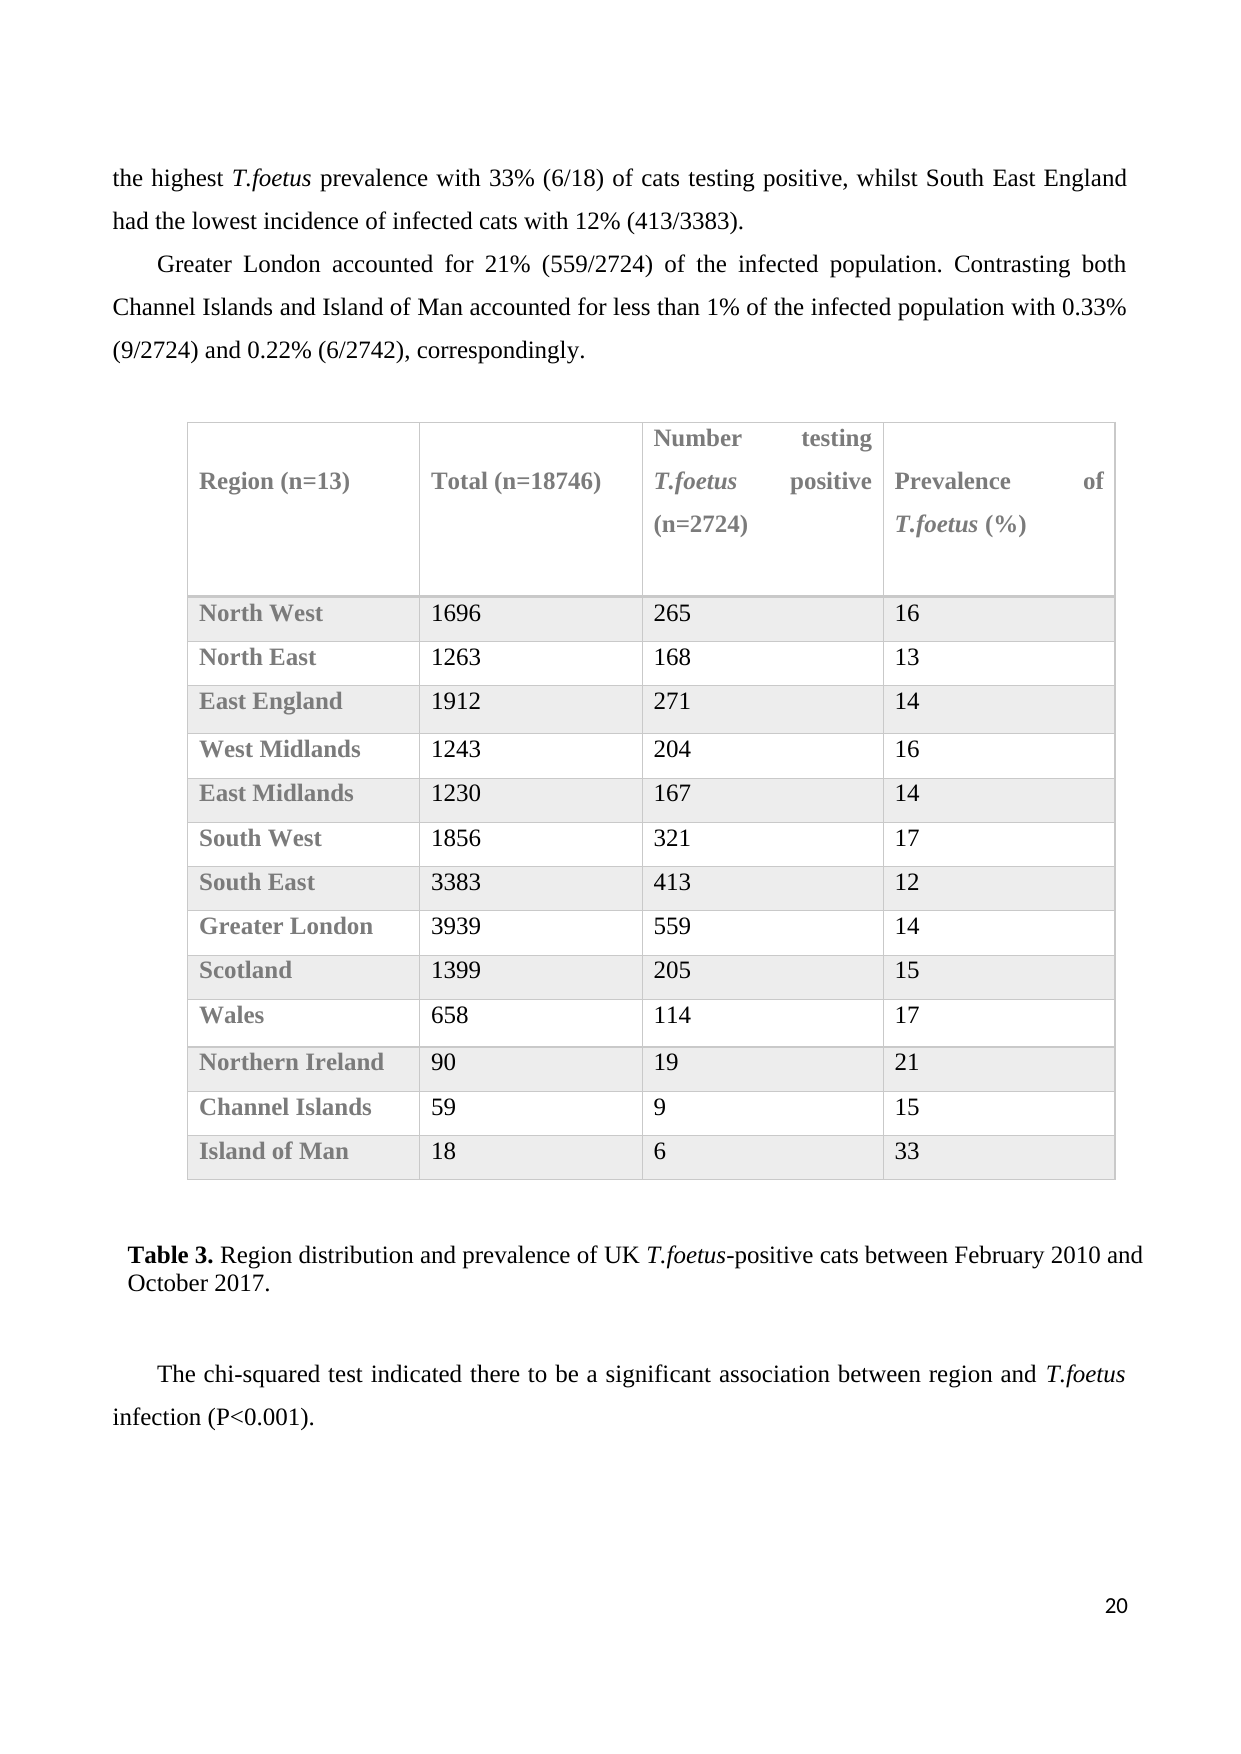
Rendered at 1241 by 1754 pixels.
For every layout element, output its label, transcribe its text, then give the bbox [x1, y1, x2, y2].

table_cell Channel Islands [188, 1092, 419, 1135]
table_cell 17 [884, 1000, 1114, 1046]
table_cell Wales [188, 1000, 419, 1046]
table_cell 14 [884, 686, 1114, 733]
table_cell 18 [420, 1136, 642, 1179]
table_cell 6 [643, 1136, 883, 1179]
table_cell 59 [420, 1092, 642, 1135]
table_cell 16 [884, 734, 1114, 777]
table_cell East England [188, 686, 419, 733]
table_cell 21 [884, 1048, 1114, 1091]
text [112, 163, 1128, 235]
table_cell 19 [643, 1048, 883, 1091]
table_cell Island of Man [188, 1136, 419, 1179]
table_cell East Midlands [188, 779, 419, 822]
table_cell 1696 [420, 598, 642, 641]
table_cell 1912 [420, 686, 642, 733]
table_cell South East [188, 867, 419, 910]
table_cell 9 [643, 1092, 883, 1135]
table_cell South West [188, 823, 419, 866]
table_cell 413 [643, 867, 883, 910]
table_cell North East [188, 642, 419, 685]
table_cell 13 [884, 642, 1114, 685]
table_header Region (n=13) [188, 423, 419, 595]
table_cell 205 [643, 956, 883, 999]
table_cell 3939 [420, 911, 642, 954]
table_cell 265 [643, 598, 883, 641]
table_cell 559 [643, 911, 883, 954]
table_cell 14 [884, 779, 1114, 822]
text The chi-squared test indicated there to be a significant association between region and T.foetus infection (P<0.001). [112, 1231, 1128, 1431]
table_cell 12 [884, 867, 1114, 910]
table_cell North West [188, 598, 419, 641]
table_cell 3383 [420, 867, 642, 910]
table_cell 167 [643, 779, 883, 822]
text Greater London accounted for 21% (559/2724) of the infected population. Contrasting both Channel Islands and Island of Man accounted for less than 1% of the infected population with 0.33% (9/2724) and 0.22% (6/2742), correspondingly. [112, 249, 1128, 364]
table_header Number testing T.foetus positive (n=2724) [643, 423, 883, 595]
table_cell 14 [884, 911, 1114, 954]
table_header Total (n=18746) [420, 423, 642, 595]
table_cell West Midlands [188, 734, 419, 777]
table_cell Scotland [188, 956, 419, 999]
table_cell Northern Ireland [188, 1048, 419, 1091]
table_cell 321 [643, 823, 883, 866]
table_cell 16 [884, 598, 1114, 641]
table_cell 204 [643, 734, 883, 777]
table_header Prevalence of T.foetus (%) [884, 423, 1114, 595]
table_cell 90 [420, 1048, 642, 1091]
table_cell 658 [420, 1000, 642, 1046]
table_cell 1856 [420, 823, 642, 866]
table_cell Greater London [188, 911, 419, 954]
table_cell 1243 [420, 734, 642, 777]
table_cell 15 [884, 1092, 1114, 1135]
table_cell 1263 [420, 642, 642, 685]
table_cell 114 [643, 1000, 883, 1046]
table_cell 17 [884, 823, 1114, 866]
table_cell 271 [643, 686, 883, 733]
table_cell 1399 [420, 956, 642, 999]
table_cell 33 [884, 1136, 1114, 1179]
table_cell 1230 [420, 779, 642, 822]
table_cell 15 [884, 956, 1114, 999]
table_cell 168 [643, 642, 883, 685]
